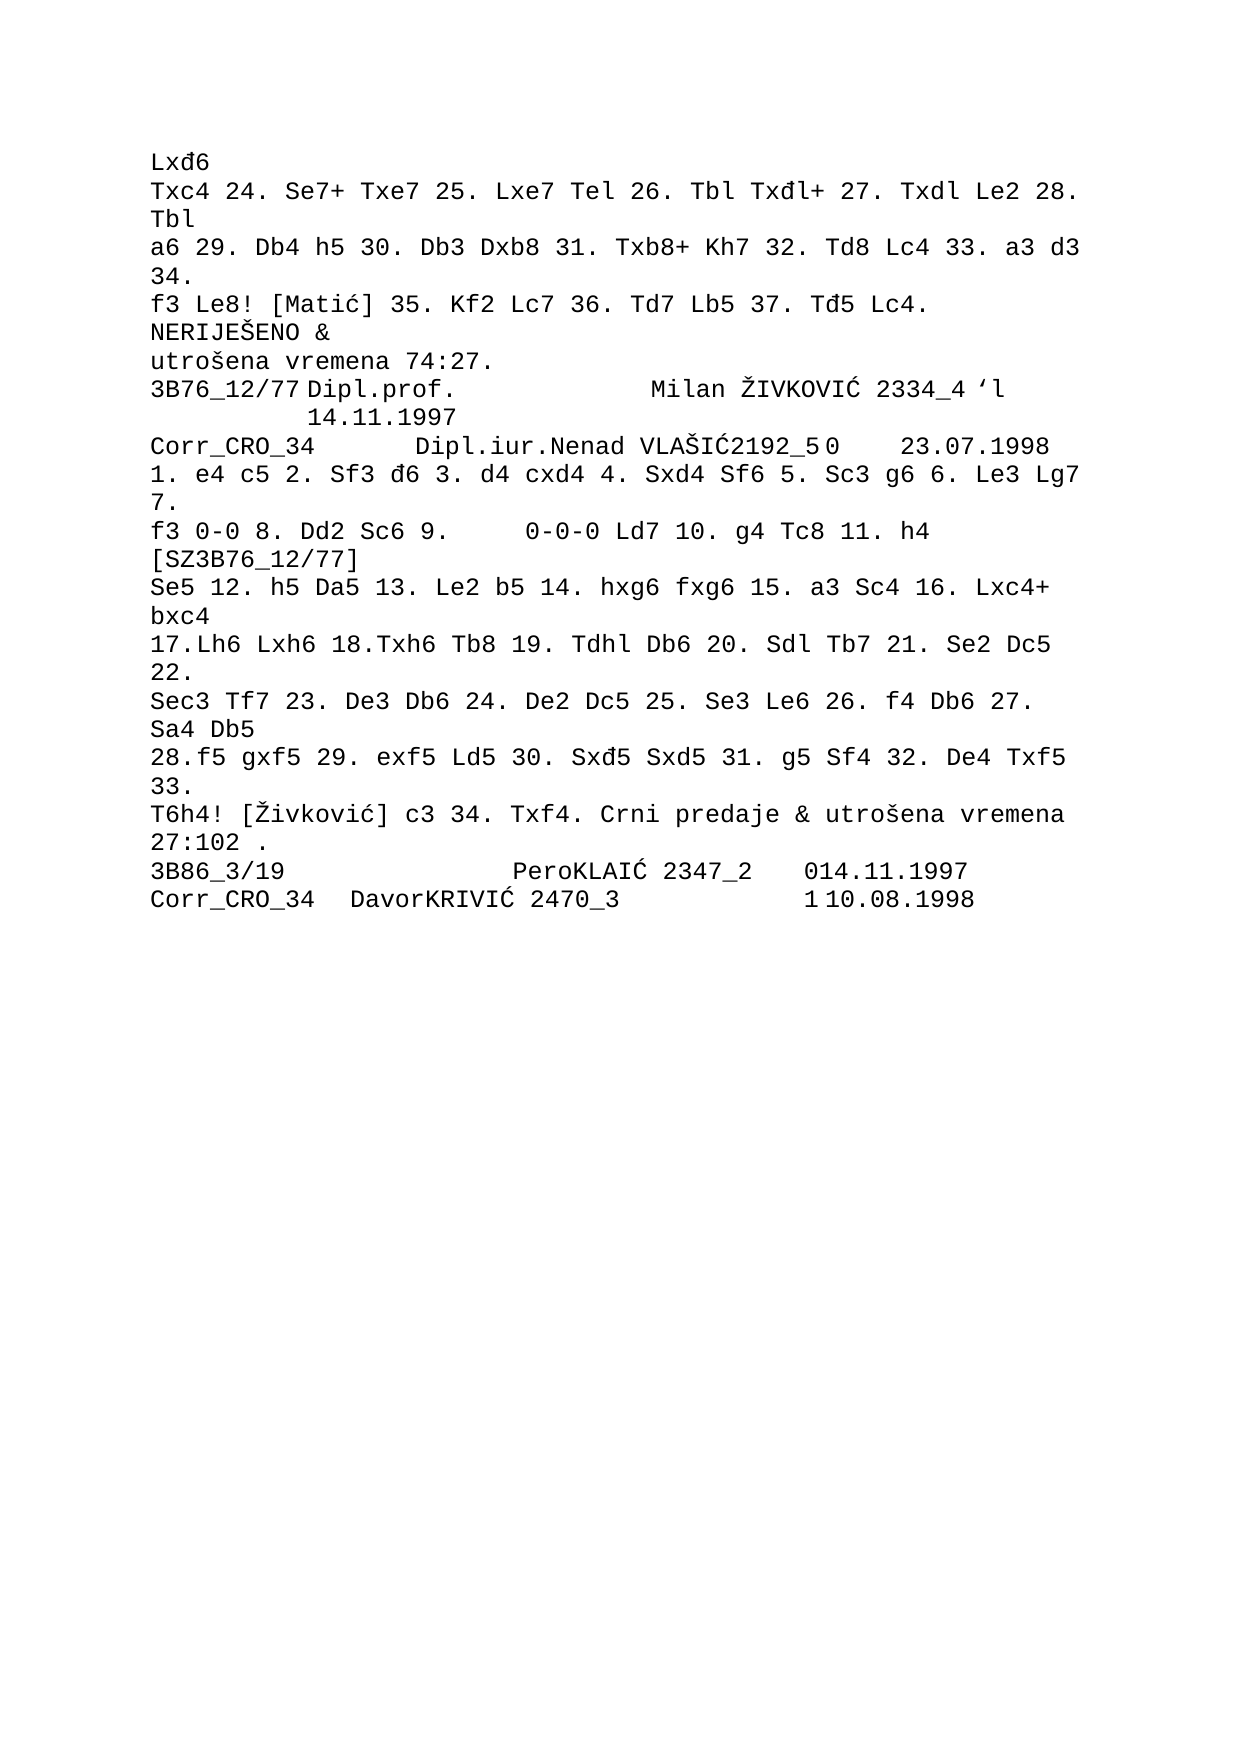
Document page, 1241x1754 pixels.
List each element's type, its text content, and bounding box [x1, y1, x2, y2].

text 1. e4 c5 2. Sf3 đ6 3. d4 cxd4 4. Sxd4 Sf6 5. Sc3 g6 6. Le3 Lg7 7. f3 0-0 8. Dd2 Sc6 9. 0-0-0 Ld7 10. g4 Tc8 11. h4 [SZ3B76_12/77] [150, 462, 1090, 575]
text 28. f5 gxf5 29. exf5 Ld5 30. Sxđ5 Sxd5 31. g5 Sf4 32. De4 Txf5 33. T6h4! [Živković] c3 34. Txf4. Crni predaje & utrošena vremena 27:102 . [150, 745, 1090, 858]
text 17. Lh6 Lxh6 18.Txh6 Tb8 19. Tdhl Db6 20. Sdl Tb7 21. Se2 Dc5 22. Sec3 Tf7 23. De3 Db6 24. De2 Dc5 25. Se3 Le6 26. f4 Db6 27. Sa4 Db5 [150, 632, 1090, 745]
text 3B86_3/19 Pero KLAIĆ 2347_2 0 14.11.1997 [150, 858, 1090, 887]
text Corr_CRO_34 Davor KRIVIĆ 2470_3 1 10.08.1998 [150, 887, 1090, 915]
text 3B76_12/77 Dipl.prof. Milan ŽIVKOVIĆ 2334_4 ‘l 14.11.1997 [150, 377, 1090, 433]
text Se5 12. h5 Da5 13. Le2 b5 14. hxg6 fxg6 15. a3 Sc4 16. Lxc4+ bxc4 [150, 575, 1090, 632]
text Corr_CRO_34 Dipl.iur. Nenad VLAŠIĆ 2192_5 0 23.07.1998 [150, 433, 1090, 462]
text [150, 150, 1090, 377]
